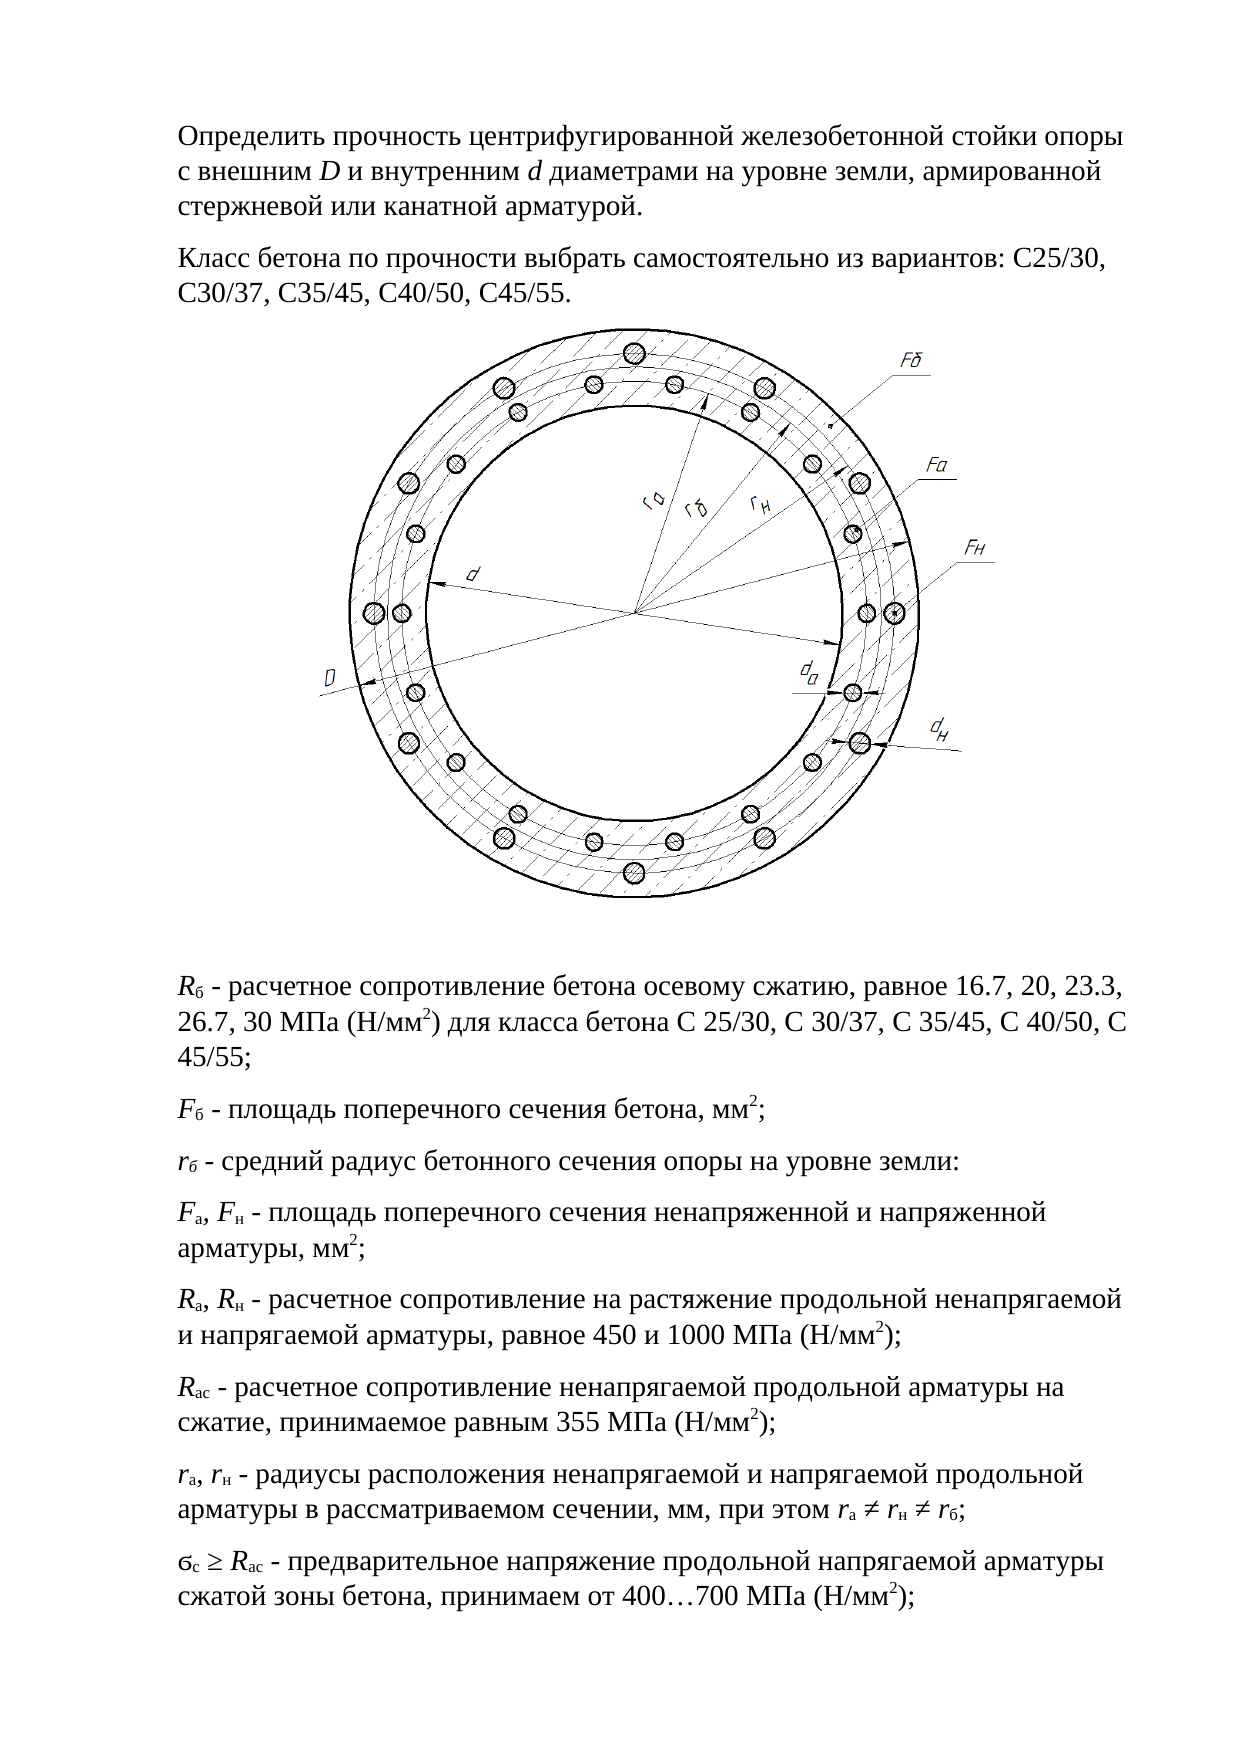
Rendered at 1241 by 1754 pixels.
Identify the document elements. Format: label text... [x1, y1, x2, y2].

picture [317, 327, 997, 899]
text Fб - площадь поперечного сечения бетона, мм2; [177, 1091, 1137, 1124]
text Rб - расчетное сопротивление бетона осевому сжатию, равное 16.7, 20, 23.3, 26.7, 30 МПа (Н/мм2) для класса бетона С 25/30, С 30/37, С 35/45, С 40/50, С 45/55; [177, 968, 1137, 1072]
text Rac - расчетное сопротивление ненапрягаемой продольной арматуры на сжатие, принимаемое равным 355 МПа (Н/мм2); [177, 1369, 1137, 1437]
text rб - средний радиус бетонного сечения опоры на уровне земли: [177, 1143, 1137, 1176]
text Класс бетона по прочности выбрать самостоятельно из вариантов: С25/30, С30/37, С35/45, С40/50, С45/55. [177, 240, 1137, 309]
text Ra, Rн - расчетное сопротивление на растяжение продольной ненапрягаемой и напрягаемой арматуры, равное 450 и 1000 МПа (Н/мм2); [177, 1282, 1137, 1350]
text Fa, Fн - площадь поперечного сечения ненапряженной и напряженной арматуры, мм2; [177, 1194, 1137, 1263]
text ra, rн - радиусы расположения ненапрягаемой и напрягаемой продольной арматуры в рассматриваемом сечении, мм, при этом ra ≠ rн ≠ rб; [177, 1456, 1137, 1524]
text Определить прочность центрифугированной железобетонной стойки опоры с внешним D и внутренним d диаметрами на уровне земли, армированной стержневой или канатной арматурой. [177, 118, 1137, 222]
text ϭс ≥ Rас - предварительное напряжение продольной напрягаемой арматуры сжатой зоны бетона, принимаем от 400…700 МПа (Н/мм2); [177, 1543, 1137, 1612]
